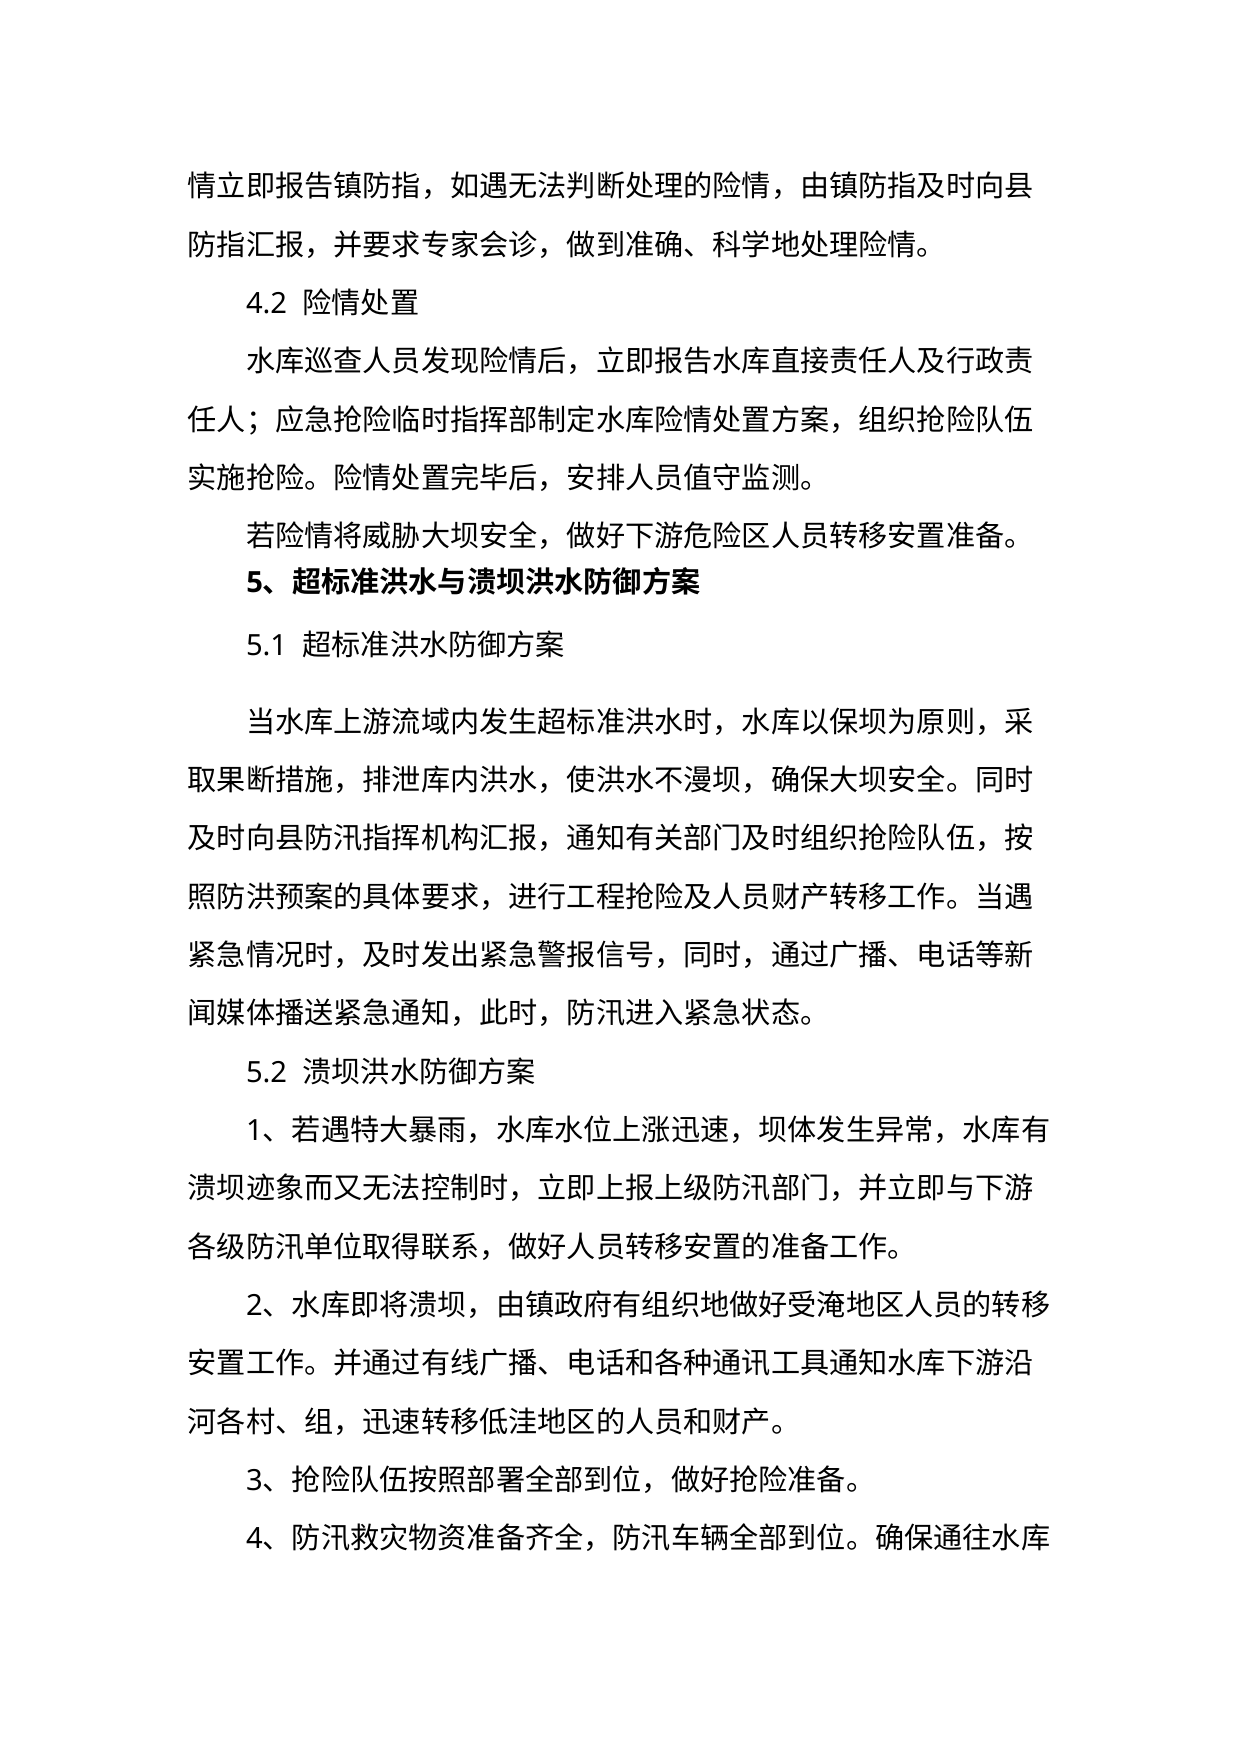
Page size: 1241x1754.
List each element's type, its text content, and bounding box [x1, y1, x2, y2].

text 当水库上游流域内发生超标准洪水时，水库以保坝为原则，采取果断措施，排泄库内洪水，使洪水不漫坝，确保大坝安全。同时及时向县防汛指挥机构汇报，通知有关部门及时组织抢险队伍，按照防洪预案的具体要求，进行工程抢险及人员财产转移工作。当遇紧急情况时，及时发出紧急警报信号，同时，通过广播、电话等新闻媒体播送紧急通知，此时，防汛进入紧急状态。 [187, 685, 1053, 1035]
text 水库巡查人员发现险情后，立即报告水库直接责任人及行政责任人；应急抢险临时指挥部制定水库险情处置方案，组织抢险队伍实施抢险。险情处置完毕后，安排人员值守监测。 [187, 325, 1053, 500]
text 3、抢险队伍按照部署全部到位，做好抢险准备。 [187, 1444, 1053, 1502]
text 5.2 溃坝洪水防御方案 [187, 1035, 1053, 1094]
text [187, 150, 1053, 267]
text 4.2 险情处置 [187, 267, 1053, 325]
text 1、若遇特大暴雨，水库水位上涨迅速，坝体发生异常，水库有溃坝迹象而又无法控制时，立即上报上级防汛部门，并立即与下游各级防汛单位取得联系，做好人员转移安置的准备工作。 [187, 1094, 1053, 1269]
text 若险情将威胁大坝安全，做好下游危险区人员转移安置准备。 [187, 500, 1053, 558]
text 5、超标准洪水与溃坝洪水防御方案 [187, 558, 1053, 601]
text 2、水库即将溃坝，由镇政府有组织地做好受淹地区人员的转移安置工作。并通过有线广播、电话和各种通讯工具通知水库下游沿河各村、组，迅速转移低洼地区的人员和财产。 [187, 1269, 1053, 1444]
text 5.1 超标准洪水防御方案 [187, 622, 1053, 664]
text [187, 1502, 1053, 1560]
